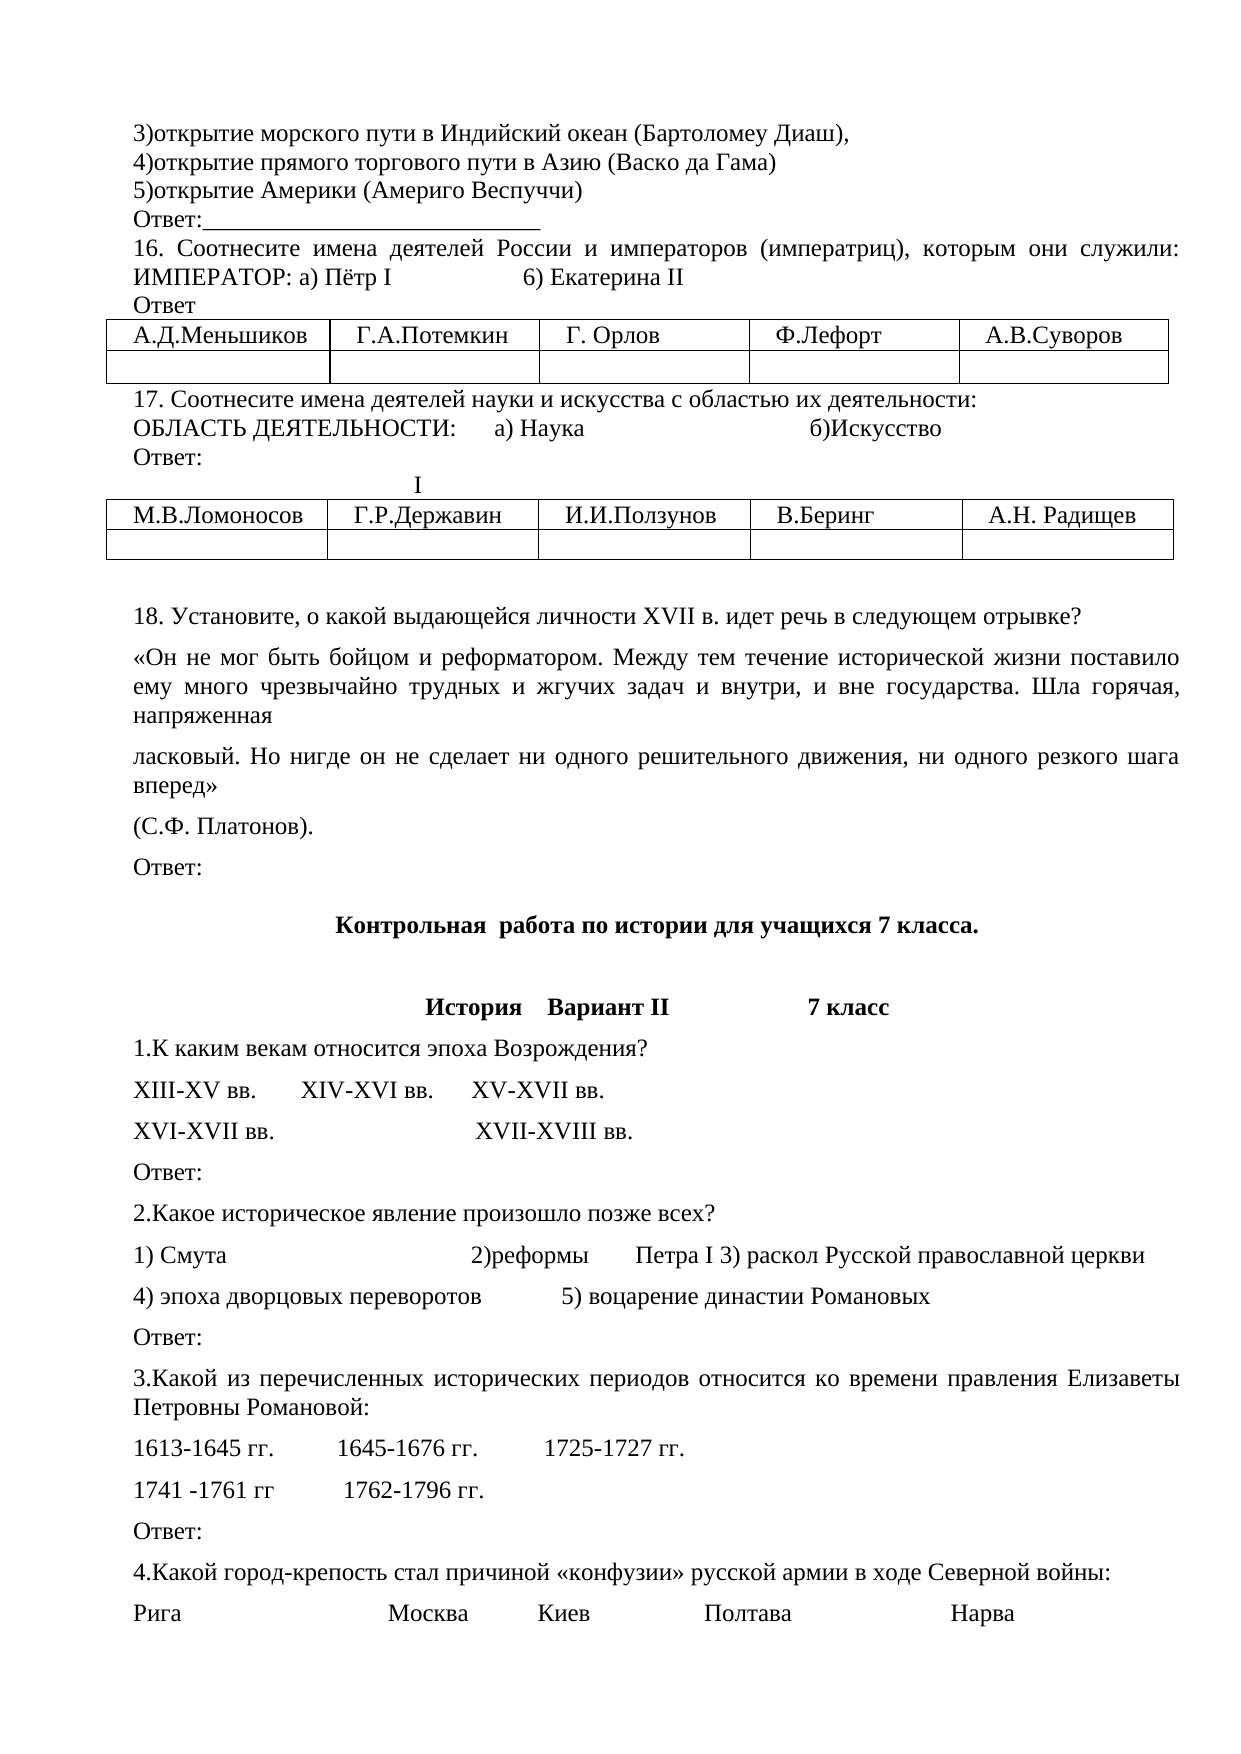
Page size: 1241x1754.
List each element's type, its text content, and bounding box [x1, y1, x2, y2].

text 1) Смута 2)реформы Петра I 3) раскол Русской православной церкви [133, 1240, 1181, 1268]
text 4.Какой город-крепость стал причиной «конфузии» русской армии в ходе Северной войны: [133, 1557, 1181, 1586]
text Ответ: [133, 1322, 1181, 1351]
text XIII-XV вв. XIV-XVI вв. XV-XVII вв. [133, 1075, 1181, 1103]
text История Вариант II 7 класс [133, 992, 1181, 1021]
table_cell [107, 530, 327, 559]
table_cell [539, 530, 750, 559]
text 18. Установите, о какой выдающейся личности XVII в. идет речь в следующем отрывке? [133, 601, 1181, 630]
text (С.Ф. Платонов). [133, 811, 1181, 840]
table_header А.В.Суворов [960, 320, 1168, 350]
text ласковый. Но нигде он не сделает ни одного решительного движения, ни одного резкого шага вперед» [133, 741, 1181, 798]
table_cell [540, 351, 749, 383]
text 1613-1645 гг. 1645-1676 гг. 1725-1727 гг. [133, 1433, 1181, 1462]
table_header В.Беринг [751, 500, 962, 529]
text I [133, 470, 1181, 499]
table_cell [960, 351, 1168, 383]
text Ответ: [133, 852, 1181, 881]
table_header Г. Орлов [540, 320, 749, 350]
table_header М.В.Ломоносов [107, 500, 327, 529]
text XVI-XVII вв. XVII-XVIII вв. [133, 1116, 1181, 1145]
text 17. Соотнесите имена деятелей науки и искусства с областью их деятельности: [133, 384, 1181, 413]
table_header И.И.Ползунов [539, 500, 750, 529]
text Ответ: [133, 1516, 1181, 1545]
table_cell [963, 530, 1173, 559]
table_header Г.Р.Державин [328, 500, 538, 529]
text Рига Москва Киев Полтава Нарва [133, 1598, 1181, 1627]
table_header А.Д.Меньшиков [107, 320, 329, 350]
table_cell [107, 351, 329, 383]
table_cell [751, 530, 962, 559]
table_header Ф.Лефорт [750, 320, 959, 350]
text 1741 -1761 гг 1762-1796 гг. [133, 1475, 1181, 1503]
table_cell [328, 530, 538, 559]
text Контрольная работа по истории для учащихся 7 класса. [133, 910, 1181, 938]
text 4) эпоха дворцовых переворотов 5) воцарение династии Романовых [133, 1281, 1181, 1310]
text 4)открытие прямого торгового пути в Азию (Васко да Гама) [133, 147, 1181, 176]
table_cell [750, 351, 959, 383]
text Ответ:___________________________ [133, 204, 1181, 233]
table_header Г.А.Потемкин [331, 320, 539, 350]
text Ответ: [133, 1157, 1181, 1186]
table_header А.Н. Радищев [963, 500, 1173, 529]
text Ответ: [133, 442, 1181, 470]
text Ответ [133, 291, 1181, 319]
text ОБЛАСТЬ ДЕЯТЕЛЬНОСТИ: а) Наука б)Искусство [133, 413, 1181, 442]
text 1.К каким векам относится эпоха Возрождения? [133, 1033, 1181, 1062]
text 5)открытие Америки (Америго Веспуччи) [133, 176, 1181, 204]
text «Он не мог быть бойцом и реформатором. Между тем течение исторической жизни поставило ему много чрезвычайно трудных и жгучих задач и внутри, и вне государства. Шла горячая, напряженная [133, 642, 1181, 728]
text 3.Какой из перечисленных исторических периодов относится ко времени правления Елизаветы Петровны Романовой: [133, 1363, 1181, 1421]
text 16. Соотнесите имена деятелей России и императоров (императриц), которым они служили: ИМПЕРАТОР: а) Пётр I 6) Екатерина II [133, 233, 1181, 291]
text 2.Какое историческое явление произошло позже всех? [133, 1198, 1181, 1227]
table_cell [331, 351, 539, 383]
text 3)открытие морского пути в Индийский океан (Бартоломеу Диаш), [133, 118, 1181, 147]
